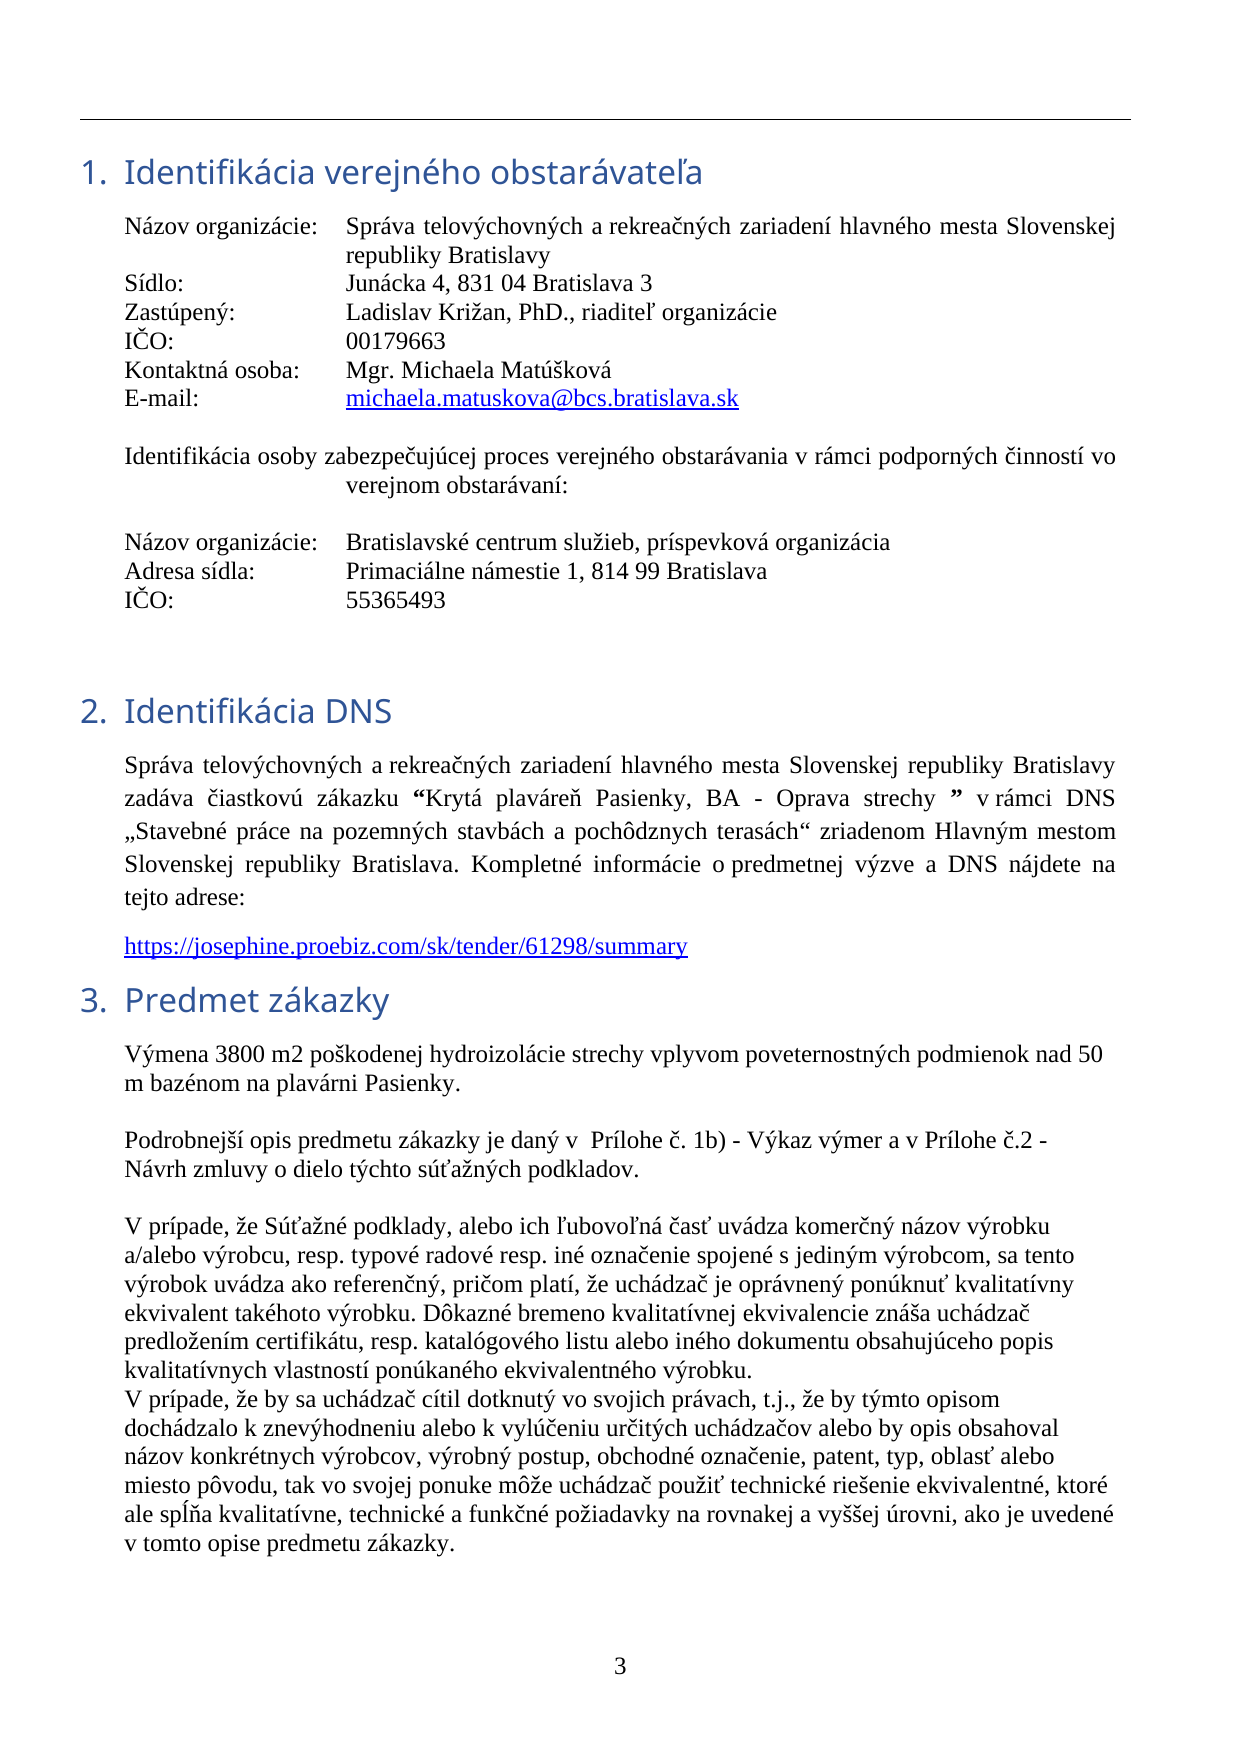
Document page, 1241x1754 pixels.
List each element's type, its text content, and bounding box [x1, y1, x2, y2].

text V prípade, že by sa uchádzač cítil dotknutý vo svojich právach, t.j., že by týmto opisom dochádzalo k znevýhodneniu alebo k vylúčeniu určitých uchádzačov alebo by opis obsahoval názov konkrétnych výrobcov, výrobný postup, obchodné označenie, patent, typ, oblasť alebo miesto pôvodu, tak vo svojej ponuke môže uchádzač použiť technické riešenie ekvivalentné, ktoré ale spĺňa kvalitatívne, technické a funkčné požiadavky na rovnakej a vyššej úrovni, ako je uvedené v tomto opise predmetu zákazky. [124, 1384, 1116, 1556]
subtitle Identifikácia DNS [80, 688, 1116, 733]
text Zastúpený: Ladislav Križan, PhD., riaditeľ organizácie [124, 297, 1116, 326]
text IČO: 55365493 [124, 585, 1116, 613]
subtitle Identifikácia verejného obstarávateľa [80, 149, 1116, 194]
text Sídlo: Junácka 4, 831 04 Bratislava 3 [124, 268, 1116, 297]
text Kontaktná osoba: Mgr. Michaela Matúšková [124, 355, 1116, 383]
text E-mail: michaela.matuskova@bcs.bratislava.sk [124, 383, 1116, 412]
text Adresa sídla: Primaciálne námestie 1, 814 99 Bratislava [124, 556, 1116, 585]
text Správa telovýchovných a rekreačných zariadení hlavného mesta Slovenskej republiky Bratislavy zadáva čiastkovú zákazku “Krytá plaváreň Pasienky, BA - Oprava strechy ” v rámci DNS „Stavebné práce na pozemných stavbách a pochôdznych terasách“ zriadenom Hlavným mestom Slovenskej republiky Bratislava. Kompletné informácie o predmetnej výzve a DNS nájdete na tejto adrese: [124, 750, 1116, 911]
text Výmena 3800 m2 poškodenej hydroizolácie strechy vplyvom poveternostných podmienok nad 50 m bazénom na plavárni Pasienky. [124, 1039, 1116, 1096]
text https://josephine.proebiz.com/sk/tender/61298/summary [124, 931, 1116, 960]
text V prípade, že Súťažné podklady, alebo ich ľubovoľná časť uvádza komerčný názov výrobku a/alebo výrobcu, resp. typové radové resp. iné označenie spojené s jediným výrobcom, sa tento výrobok uvádza ako referenčný, pričom platí, že uchádzač je oprávnený ponúknuť kvalitatívny ekvivalent takéhoto výrobku. Dôkazné bremeno kvalitatívnej ekvivalencie znáša uchádzač predložením certifikátu, resp. katalógového listu alebo iného dokumentu obsahujúceho popis kvalitatívnych vlastností ponúkaného ekvivalentného výrobku. [124, 1211, 1116, 1384]
text Identifikácia osoby zabezpečujúcej proces verejného obstarávania v rámci podporných činností vo verejnom obstarávaní: [124, 441, 1116, 498]
text Podrobnejší opis predmetu zákazky je daný v Prílohe č. 1b) - Výkaz výmer a v Prílohe č.2 - Návrh zmluvy o dielo týchto súťažných podkladov. [124, 1125, 1116, 1183]
text Názov organizácie: Bratislavské centrum služieb, príspevková organizácia [124, 527, 1116, 556]
text Názov organizácie: Správa telovýchovných a rekreačných zariadení hlavného mesta Slovenskej republiky Bratislavy [124, 211, 1116, 268]
text IČO: 00179663 [124, 326, 1116, 355]
subtitle Predmet zákazky [80, 977, 1116, 1022]
